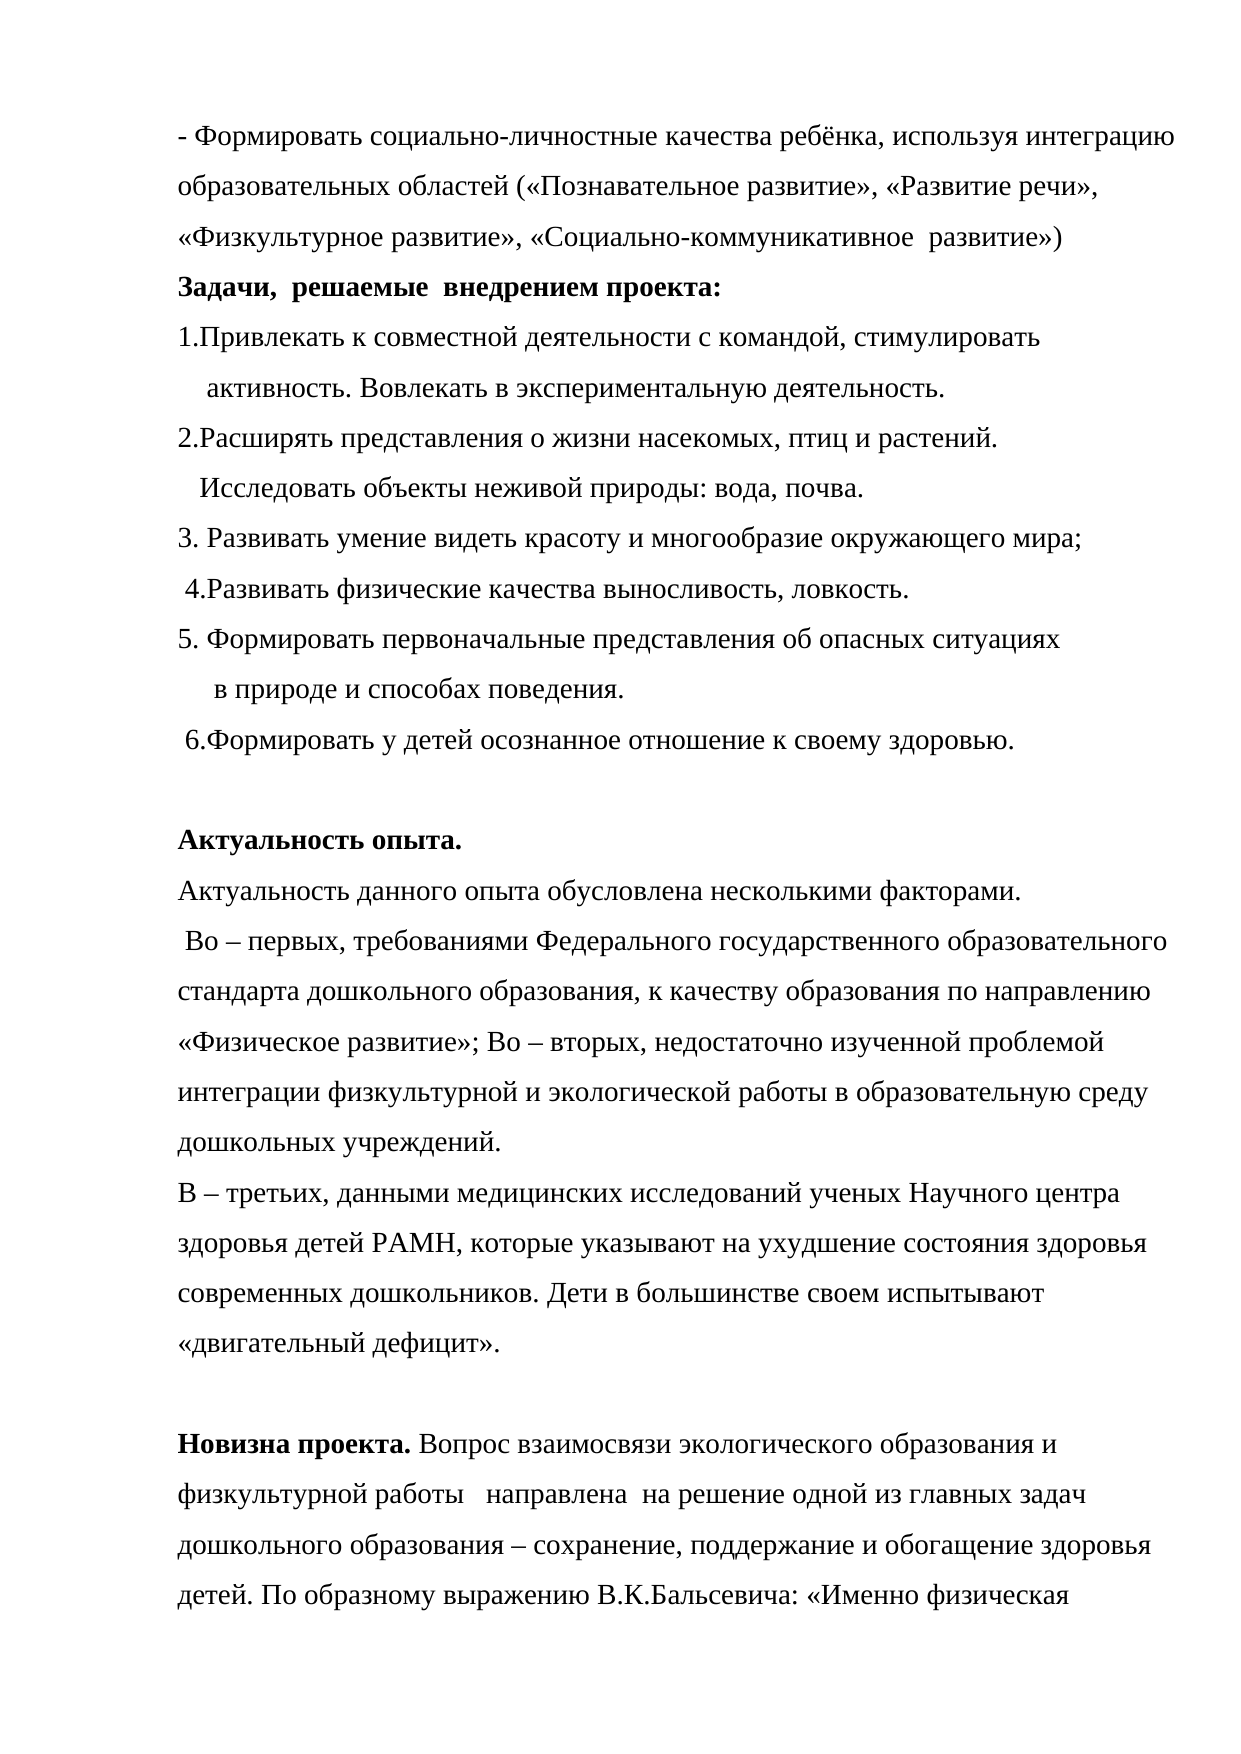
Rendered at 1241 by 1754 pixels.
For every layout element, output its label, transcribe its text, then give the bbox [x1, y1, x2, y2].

text активность. Вовлекать в экспериментальную деятельность. [177, 370, 1181, 403]
text В – третьих, данными медицинских исследований ученых Научного центра здоровья детей РАМН, которые указывают на ухудшение состояния здоровья современных дошкольников. Дети в большинстве своем испытывают «двигательный дефицит». [177, 1175, 1181, 1359]
text 5. Формировать первоначальные представления об опасных ситуациях [177, 621, 1181, 655]
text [177, 1426, 1181, 1611]
text в природе и способах поведения. [177, 672, 1181, 705]
text 2.Расширять представления о жизни насекомых, птиц и растений. [177, 420, 1181, 453]
text Задачи, решаемые внедрением проекта: [177, 269, 1181, 303]
text 4.Развивать физические качества выносливость, ловкость. [177, 571, 1181, 604]
text Актуальность данного опыта обусловлена несколькими факторами. [177, 873, 1181, 906]
text Во – первых, требованиями Федерального государственного образовательного стандарта дошкольного образования, к качеству образования по направлению «Физическое развитие»; Во – вторых, недостаточно изученной проблемой интеграции физкультурной и экологической работы в образовательную среду дошкольных учреждений. [177, 923, 1181, 1158]
text Исследовать объекты неживой природы: вода, почва. [177, 470, 1181, 504]
text - Формировать социально-личностные качества ребёнка, используя интеграцию образовательных областей («Познавательное развитие», «Развитие речи», «Физкультурное развитие», «Социально-коммуникативное развитие») [177, 118, 1181, 252]
text 3. Развивать умение видеть красоту и многообразие окружающего мира; [177, 521, 1181, 554]
text 6.Формировать у детей осознанное отношение к своему здоровью. [177, 722, 1181, 755]
text Актуальность опыта. [177, 822, 1181, 856]
text 1.Привлекать к совместной деятельности с командой, стимулировать [177, 319, 1181, 353]
